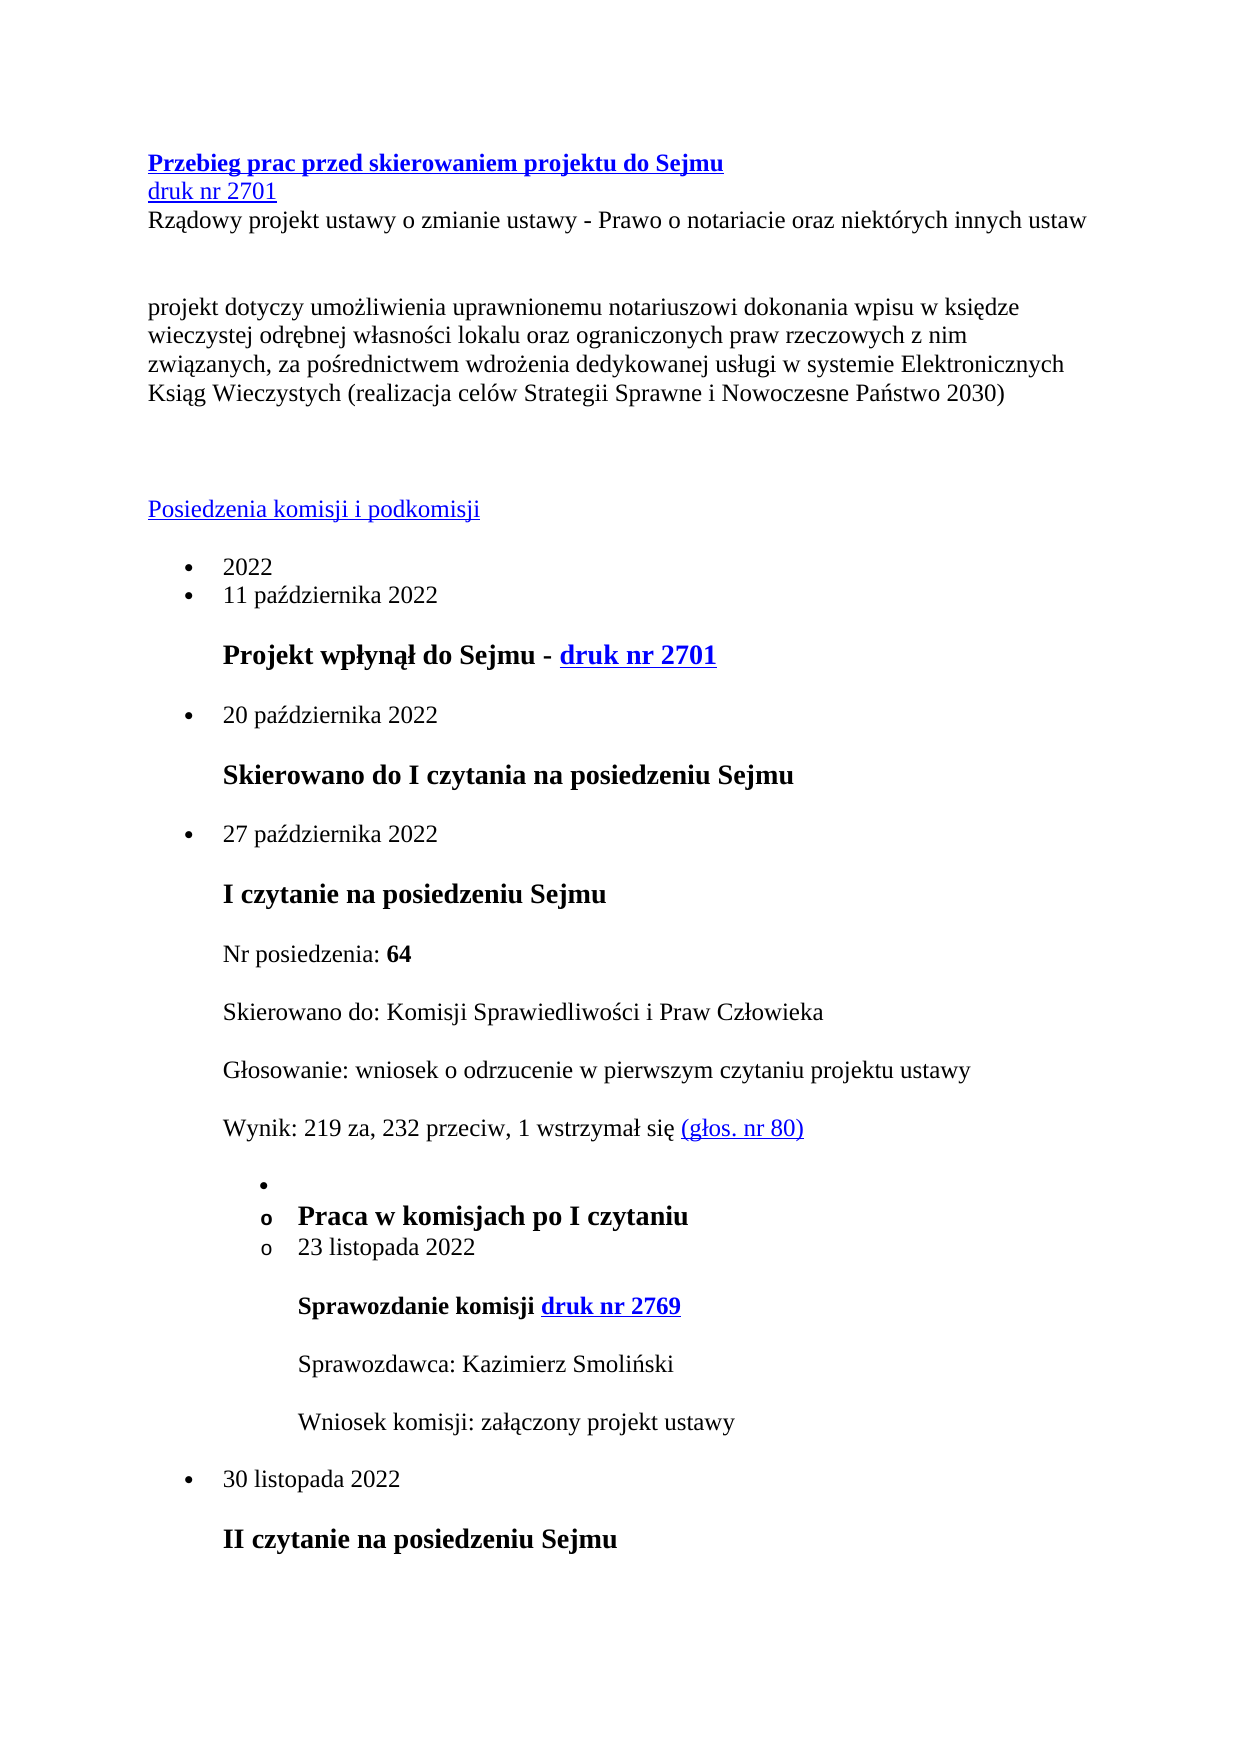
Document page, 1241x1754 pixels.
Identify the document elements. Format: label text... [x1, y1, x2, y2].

list 2022 [185, 552, 1093, 581]
text Sprawozdawca: Kazimierz Smoliński [298, 1349, 1093, 1377]
text Głosowanie: wniosek o odrzucenie w pierwszym czytaniu projektu ustawy [223, 1055, 1093, 1083]
text Skierowano do: Komisji Sprawiedliwości i Praw Człowieka [223, 997, 1093, 1026]
text II czytanie na posiedzeniu Sejmu [223, 1522, 1093, 1555]
list 11 października 2022 [185, 581, 1093, 609]
text Projekt wpłynął do Sejmu - druk nr 2701 [223, 638, 1093, 671]
text Wynik: 219 za, 232 przeciw, 1 wstrzymał się (głos. nr 80) [223, 1113, 1093, 1141]
list 23 listopada 2022 [260, 1232, 1093, 1262]
text Nr posiedzenia: 64 [223, 939, 1093, 968]
text Sprawozdanie komisji druk nr 2769 [298, 1291, 1093, 1319]
text projekt dotyczy umożliwienia uprawnionemu notariuszowi dokonania wpisu w księdze wieczystej odrębnej własności lokalu oraz ograniczonych praw rzeczowych z nim związanych, za pośrednictwem wdrożenia dedykowanej usługi w systemie Elektronicznych Ksiąg Wieczystych (realizacja celów Strategii Sprawne i Nowoczesne Państwo 2030) [148, 263, 1093, 407]
text Rządowy projekt ustawy o zmianie ustawy - Prawo o notariacie oraz niektórych innych ustaw [148, 205, 1093, 234]
list 20 października 2022 [185, 700, 1093, 729]
list Praca w komisjach po I czytaniu [260, 1199, 1093, 1232]
list 27 października 2022 [185, 819, 1093, 848]
text Posiedzenia komisji i podkomisji [148, 494, 1093, 523]
text druk nr 2701 [148, 176, 1093, 205]
text Wniosek komisji: załączony projekt ustawy [298, 1407, 1093, 1435]
list 30 listopada 2022 [185, 1464, 1093, 1493]
text Przebieg prac przed skierowaniem projektu do Sejmu [148, 148, 1093, 176]
text Skierowano do I czytania na posiedzeniu Sejmu [223, 758, 1093, 790]
text I czytanie na posiedzeniu Sejmu [223, 877, 1093, 910]
